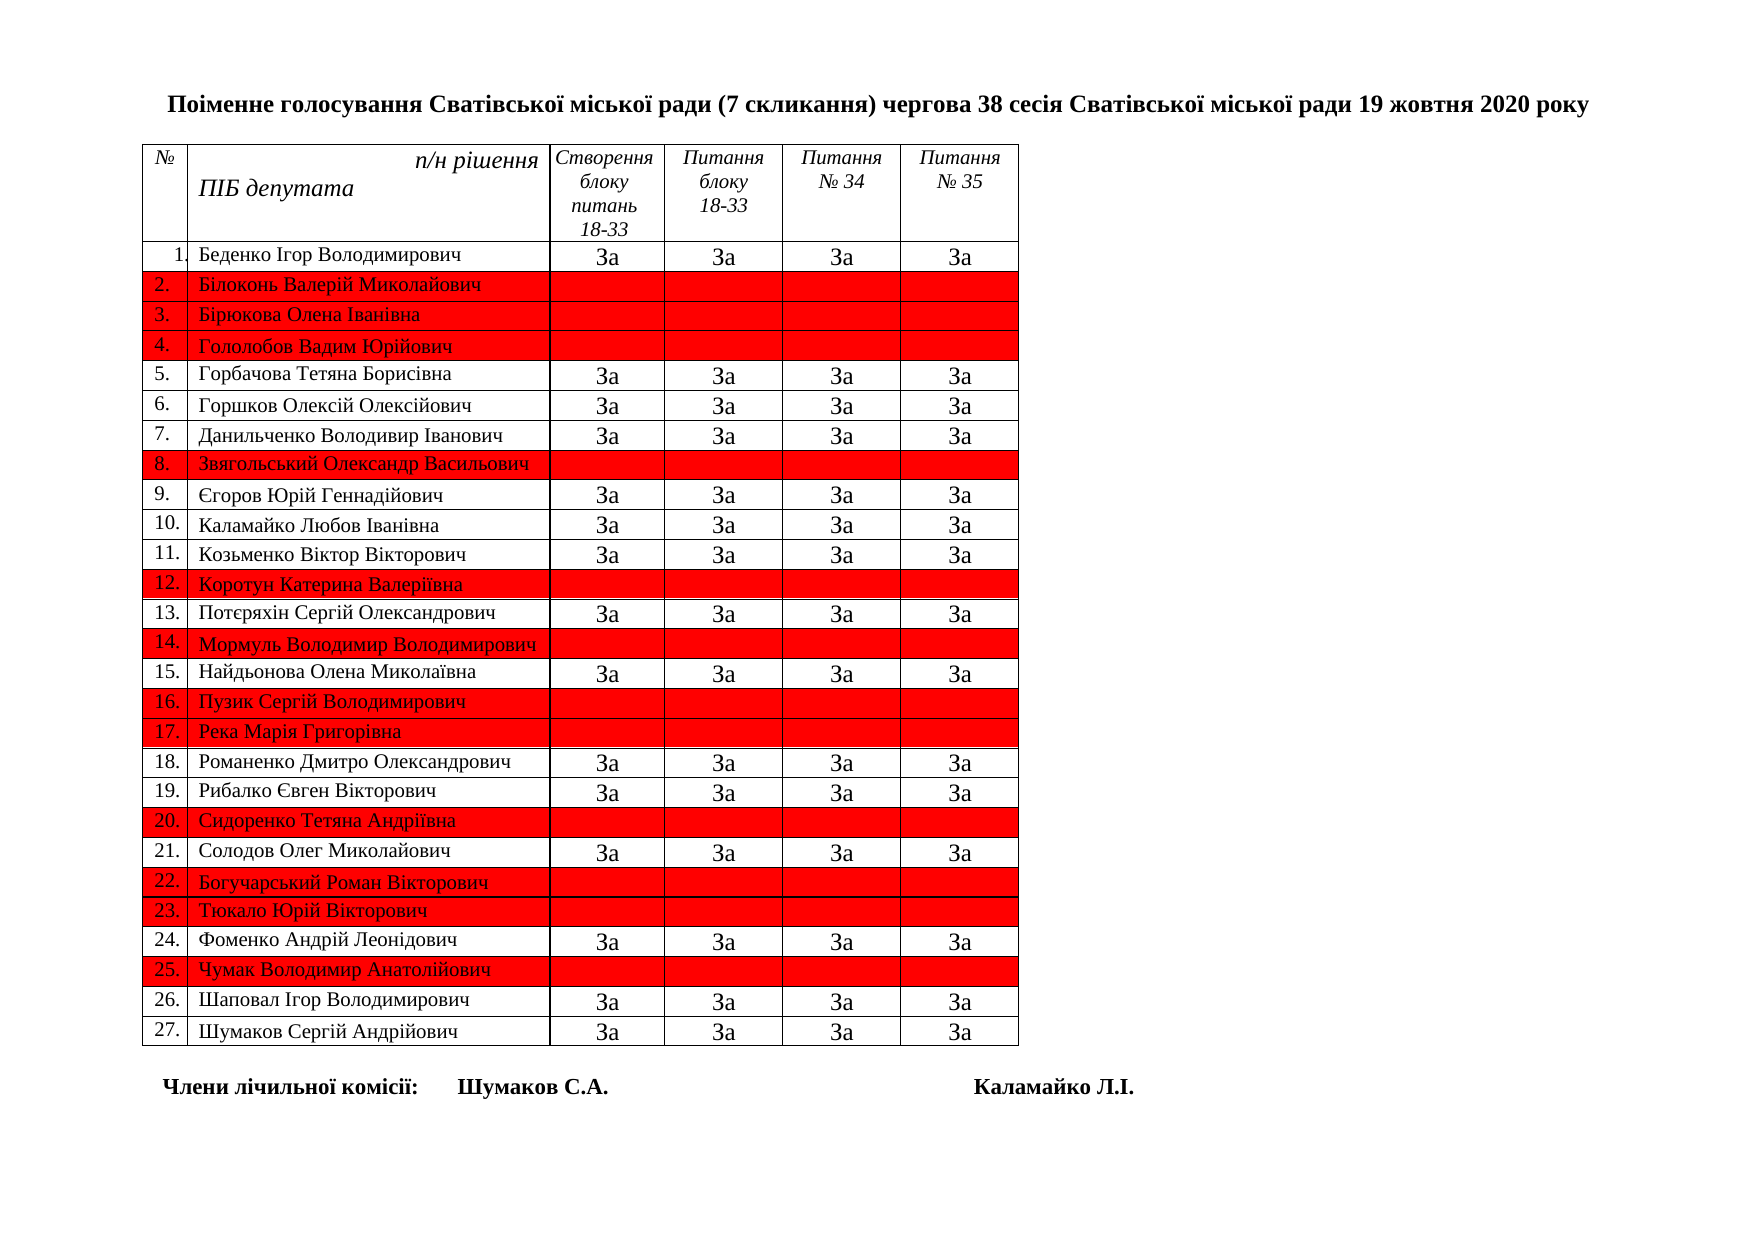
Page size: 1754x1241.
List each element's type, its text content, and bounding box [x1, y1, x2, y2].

table_cell [665, 570, 782, 598]
table_cell [901, 808, 1018, 837]
table_cell [143, 1017, 187, 1045]
table_cell [143, 600, 187, 628]
table_cell Шаповал Ігор Володимирович [188, 987, 549, 1016]
table_cell [143, 927, 187, 956]
table_cell Шумаков Сергій Андрійович [188, 1017, 549, 1045]
table_cell [901, 331, 1018, 360]
table_cell [551, 629, 664, 658]
table_cell За [551, 421, 664, 449]
table_cell За [551, 749, 664, 777]
table_cell [143, 302, 187, 330]
table_header п/н рішення ПІБ депутата [188, 145, 549, 241]
table_cell За [551, 838, 664, 867]
table_cell За [665, 242, 782, 271]
table_cell За [901, 361, 1018, 390]
table_cell [551, 570, 664, 598]
text Члени лічильної комісії: Шумаков С.А. Каламайко Л.І. [162, 1073, 1624, 1099]
table_cell За [665, 540, 782, 569]
table_cell За [783, 361, 900, 390]
table_cell [143, 242, 187, 271]
table_cell [665, 957, 782, 986]
table_cell Гололобов Вадим Юрійович [188, 331, 549, 360]
table_cell Горшков Олексій Олексійович [188, 391, 549, 420]
table_cell [143, 838, 187, 867]
table_cell Тюкало Юрій Вікторович [188, 898, 549, 926]
table_cell За [665, 510, 782, 539]
table_cell За [901, 480, 1018, 509]
table_cell Потєряхін Сергій Олександрович [188, 600, 549, 628]
table_cell За [901, 749, 1018, 777]
table_cell [143, 331, 187, 360]
table_cell Коротун Катерина Валеріївна [188, 570, 549, 598]
table_cell Сидоренко Тетяна Андріївна [188, 808, 549, 837]
table_cell За [665, 778, 782, 807]
table_cell За [551, 1017, 664, 1045]
table_cell Рибалко Євген Вікторович [188, 778, 549, 807]
table_cell [901, 689, 1018, 718]
table_cell За [901, 540, 1018, 569]
table_cell Пузик Сергій Володимирович [188, 689, 549, 718]
table_cell [143, 391, 187, 420]
table_cell [143, 778, 187, 807]
table_cell [143, 689, 187, 718]
table_cell Бірюкова Олена Іванівна [188, 302, 549, 330]
table_cell За [551, 927, 664, 956]
table_cell За [901, 242, 1018, 271]
table_cell Найдьонова Олена Миколаївна [188, 659, 549, 688]
table_cell За [551, 510, 664, 539]
table_cell За [783, 600, 900, 628]
table_cell За [783, 391, 900, 420]
table_cell Беденко Ігор Володимирович [188, 242, 549, 271]
table_cell За [665, 1017, 782, 1045]
table_cell За [783, 480, 900, 509]
table_cell [551, 272, 664, 301]
table_cell За [551, 242, 664, 271]
table_cell [901, 272, 1018, 301]
table_cell За [783, 838, 900, 867]
table_cell [901, 957, 1018, 986]
table_cell [551, 719, 664, 747]
table_header Питання № 34 [783, 145, 900, 241]
table_cell Река Марія Григорівна [188, 719, 549, 747]
table_cell [143, 719, 187, 747]
table_cell За [551, 391, 664, 420]
table_cell [665, 629, 782, 658]
table_cell [551, 331, 664, 360]
table_cell За [665, 600, 782, 628]
table_cell [143, 987, 187, 1016]
table_cell За [551, 480, 664, 509]
table_cell За [665, 659, 782, 688]
table_cell [901, 302, 1018, 330]
table_cell [783, 570, 900, 598]
table_cell За [901, 778, 1018, 807]
table_cell Солодов Олег Миколайович [188, 838, 549, 867]
table_cell [783, 629, 900, 658]
table_cell [551, 302, 664, 330]
table_cell [665, 451, 782, 479]
table_cell За [551, 987, 664, 1016]
table_cell [143, 898, 187, 926]
table_cell За [665, 421, 782, 449]
table_cell За [665, 838, 782, 867]
table_cell [901, 898, 1018, 926]
table_cell [783, 719, 900, 747]
table_cell За [901, 600, 1018, 628]
table_cell [143, 510, 187, 539]
table_cell За [665, 480, 782, 509]
table_cell За [901, 1017, 1018, 1045]
table_cell За [901, 391, 1018, 420]
table_cell Каламайко Любов Іванівна [188, 510, 549, 539]
table_cell [783, 957, 900, 986]
table_cell Білоконь Валерій Миколайович [188, 272, 549, 301]
table_cell [665, 331, 782, 360]
table_cell [665, 808, 782, 837]
table_cell Богучарський Роман Вікторович [188, 868, 549, 896]
table_cell За [783, 778, 900, 807]
table_cell [783, 272, 900, 301]
table_cell [665, 689, 782, 718]
table_cell [143, 868, 187, 896]
table_cell За [783, 421, 900, 449]
table_cell За [901, 659, 1018, 688]
table_cell За [551, 361, 664, 390]
table_cell [143, 629, 187, 658]
table_cell За [783, 659, 900, 688]
table_cell За [665, 749, 782, 777]
table_cell [143, 808, 187, 837]
table_cell За [901, 987, 1018, 1016]
table_cell [551, 689, 664, 718]
table_cell [143, 272, 187, 301]
text Поіменне голосування Сватівської міської ради (7 скликання) чергова 38 сесія Сватівської міської ради 19 жовтня 2020 року [133, 89, 1624, 117]
table_cell Чумак Володимир Анатолійович [188, 957, 549, 986]
table_cell [901, 451, 1018, 479]
table_cell За [551, 778, 664, 807]
table_cell [143, 957, 187, 986]
table_cell Фоменко Андрій Леонідович [188, 927, 549, 956]
table_header Питання блоку 18-33 [665, 145, 782, 241]
table_cell За [901, 838, 1018, 867]
table_cell [551, 957, 664, 986]
table_cell За [783, 927, 900, 956]
table_cell [901, 719, 1018, 747]
table_cell За [551, 540, 664, 569]
table_cell Мормуль Володимир Володимирович [188, 629, 549, 658]
table_cell Козьменко Віктор Вікторович [188, 540, 549, 569]
table_cell За [665, 361, 782, 390]
table_cell Звягольський Олександр Васильович [188, 451, 549, 479]
table_cell [665, 898, 782, 926]
table_cell [783, 808, 900, 837]
table_cell [901, 629, 1018, 658]
table_cell [783, 898, 900, 926]
table_cell За [783, 987, 900, 1016]
table_header Створення блоку питань 18-33 [551, 145, 664, 241]
table_cell За [783, 510, 900, 539]
table_cell За [665, 987, 782, 1016]
table_cell [143, 749, 187, 777]
table_cell [783, 689, 900, 718]
table_cell [901, 570, 1018, 598]
table_header № [143, 145, 187, 241]
table_cell [901, 868, 1018, 896]
table_cell [783, 451, 900, 479]
table_cell [143, 361, 187, 390]
table_cell За [665, 391, 782, 420]
table_cell [665, 868, 782, 896]
table_cell За [901, 421, 1018, 449]
table_cell За [783, 540, 900, 569]
table_cell [783, 868, 900, 896]
table_cell [551, 808, 664, 837]
table_cell Данильченко Володивир Іванович [188, 421, 549, 449]
table_cell За [783, 749, 900, 777]
table_cell [551, 868, 664, 896]
table_cell [143, 570, 187, 598]
table_cell [665, 272, 782, 301]
table_cell [551, 898, 664, 926]
table_cell [783, 302, 900, 330]
table_cell [143, 659, 187, 688]
table_cell Єгоров Юрій Геннадійович [188, 480, 549, 509]
table_cell За [783, 242, 900, 271]
table_cell За [901, 927, 1018, 956]
table_cell За [665, 927, 782, 956]
table_cell Романенко Дмитро Олександрович [188, 749, 549, 777]
table_cell [143, 480, 187, 509]
table_cell За [901, 510, 1018, 539]
table_cell [783, 331, 900, 360]
table_cell [551, 451, 664, 479]
table_cell [143, 540, 187, 569]
table_cell За [783, 1017, 900, 1045]
table_cell За [551, 659, 664, 688]
table_cell [143, 451, 187, 479]
table_cell Горбачова Тетяна Борисівна [188, 361, 549, 390]
table_cell [665, 719, 782, 747]
table_header Питання № 35 [901, 145, 1018, 241]
table_cell За [551, 600, 664, 628]
table_cell [143, 421, 187, 449]
table_cell [665, 302, 782, 330]
